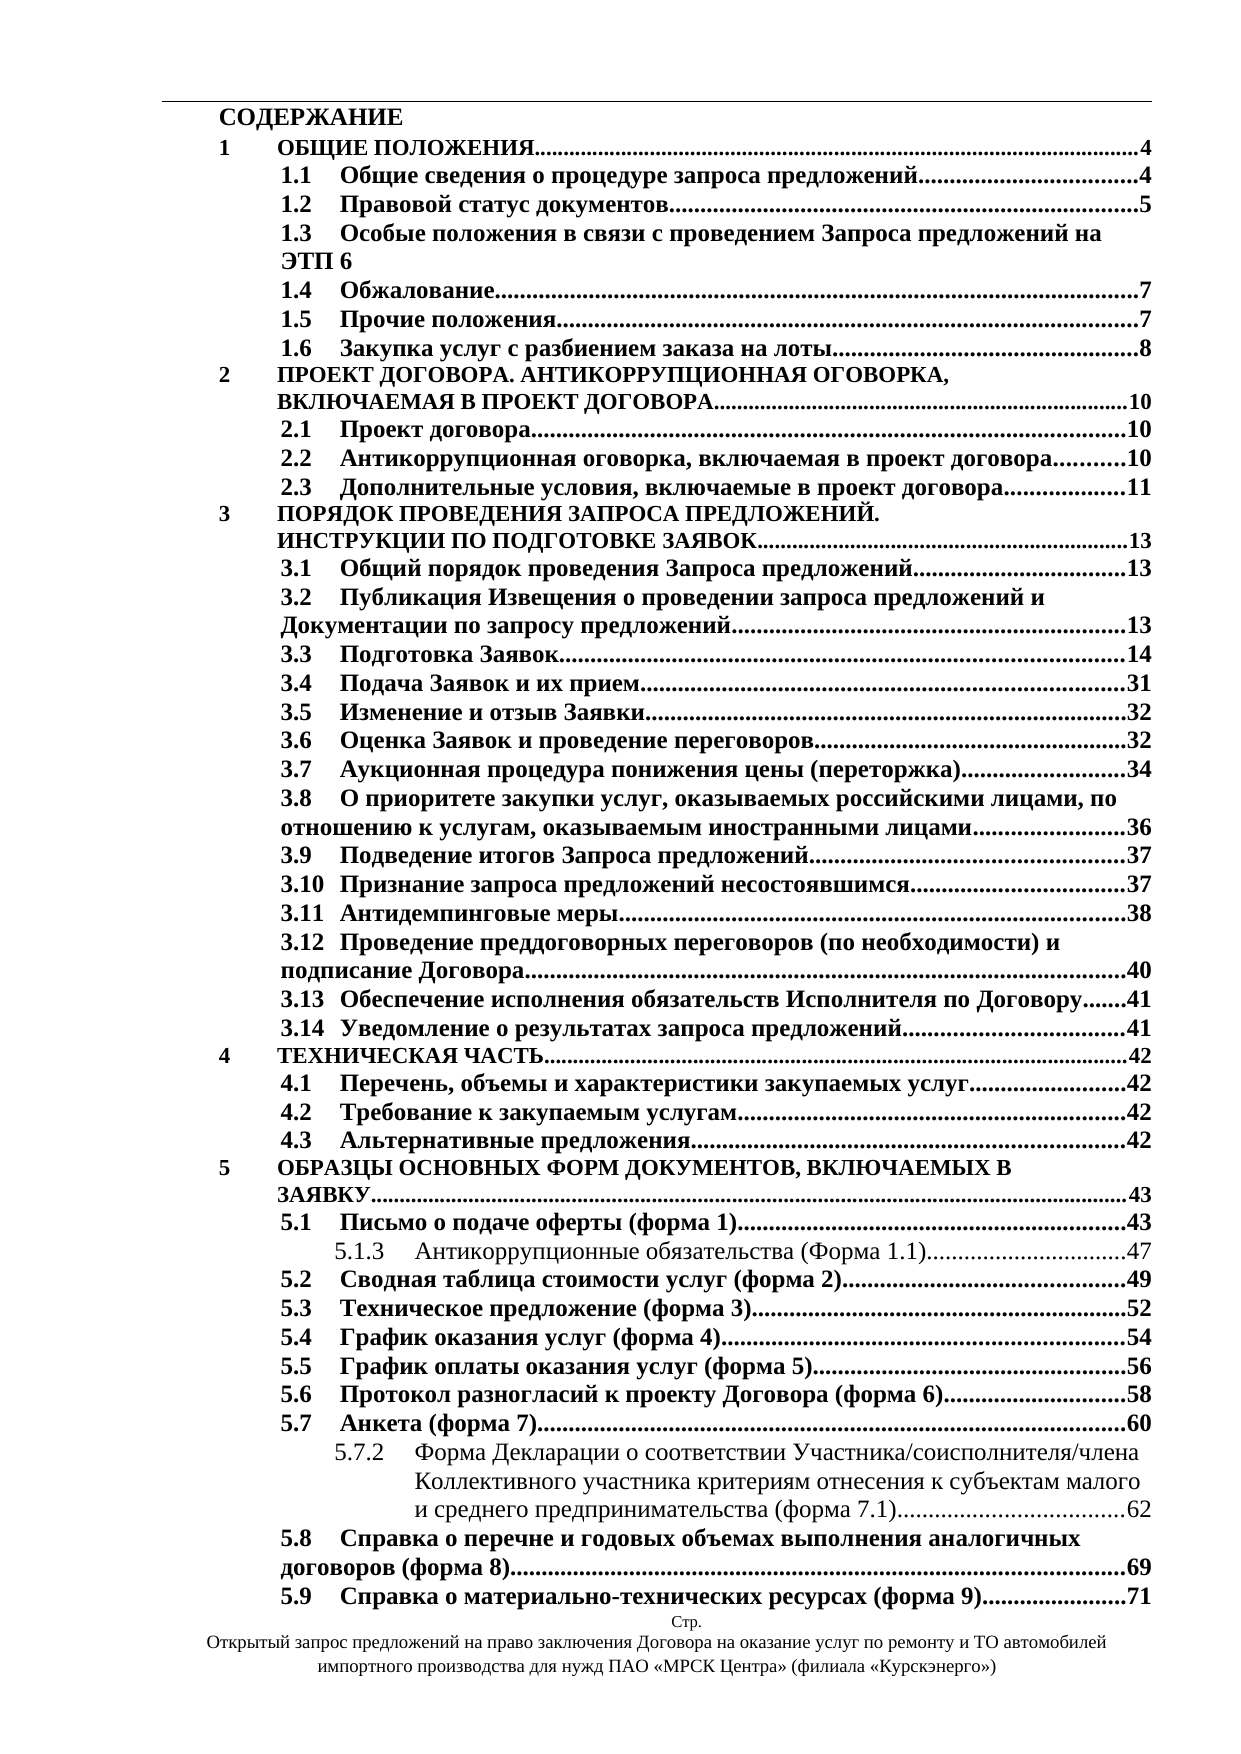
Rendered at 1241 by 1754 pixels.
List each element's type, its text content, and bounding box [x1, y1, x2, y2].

text СОДЕРЖАНИЕ [218, 102, 938, 131]
text 3.7 Аукционная процедура понижения цены (переторжка) 34 [280, 754, 1133, 783]
text 2.3 Дополнительные условия, включаемые в проект договора 11 [280, 472, 1133, 500]
text 1.6 Закупка услуг с разбиением заказа на лоты 8 [280, 333, 1133, 361]
text 2 Проект Договора. Антикоррупционная оговорка, включаемая в проект договора 10 [218, 361, 1033, 414]
text 3 Порядок проведения Запроса предложений. Инструкции по подготовке Заявок 13 [218, 500, 1033, 553]
text 5.7 Анкета (форма 7) 60 [280, 1408, 1133, 1437]
text 5 Образцы основных форм документов, включаемых в Заявку 43 [218, 1154, 1033, 1207]
text 2.1 Проект договора 10 [280, 414, 1133, 443]
text 4.2 Требование к закупаемым услугам 42 [280, 1097, 1133, 1126]
text 3.9 Подведение итогов Запроса предложений 37 [280, 841, 1133, 869]
text 5.8 Справка о перечне и годовых объемах выполнения аналогичных договоров (форма 8) 69 [280, 1523, 1133, 1581]
text 3.4 Подача Заявок и их прием 31 [280, 668, 1133, 697]
text 3.5 Изменение и отзыв Заявки 32 [280, 697, 1133, 726]
text 4 Техническая часть 42 [218, 1042, 1033, 1068]
text 5.5 График оплаты оказания услуг (форма 5) 56 [280, 1351, 1133, 1379]
text 3.12 Проведение преддоговорных переговоров (по необходимости) и подписание Договора 40 [280, 927, 1133, 984]
text 1 Общие положения 4 [218, 134, 1033, 160]
text 2.2 Антикоррупционная оговорка, включаемая в проект договора 10 [280, 443, 1133, 472]
text 5.2 Сводная таблица стоимости услуг (форма 2) 49 [280, 1264, 1133, 1293]
text 3.6 Оценка Заявок и проведение переговоров 32 [280, 726, 1133, 754]
text 4.3 Альтернативные предложения 42 [280, 1126, 1133, 1154]
text 3.10 Признание запроса предложений несостоявшимся 37 [280, 869, 1133, 898]
text 5.1 Письмо о подаче оферты (форма 1) 43 [280, 1207, 1133, 1236]
text 1.1 Общие сведения о процедуре запроса предложений 4 [280, 160, 1133, 189]
text 4.1 Перечень, объемы и характеристики закупаемых услуг 42 [280, 1068, 1133, 1097]
text 1.3 Особые положения в связи с проведением Запроса предложений на ЭТП 6 [280, 218, 1133, 275]
text 3.2 Публикация Извещения о проведении запроса предложений и Документации по запросу предложений 13 [280, 582, 1133, 639]
text 5.9 Справка о материально-технических ресурсах (форма 9) 71 [280, 1581, 1133, 1609]
text 3.13 Обеспечение исполнения обязательств Исполнителя по Договору 41 [280, 984, 1133, 1013]
text 5.6 Протокол разногласий к проекту Договора (форма 6) 58 [280, 1379, 1133, 1408]
text 3.1 Общий порядок проведения Запроса предложений 13 [280, 553, 1133, 582]
text 3.14 Уведомление о результатах запроса предложений 41 [280, 1013, 1133, 1042]
text 5.4 График оказания услуг (форма 4) 54 [280, 1322, 1133, 1351]
text 3.11 Антидемпинговые меры 38 [280, 898, 1133, 927]
text 5.1.3 Антикоррупционные обязательства (Форма 1.1). 47 [334, 1236, 1144, 1264]
text 3.8 О приоритете закупки услуг, оказываемых российскими лицами, по отношению к услугам, оказываемым иностранными лицами 36 [280, 783, 1133, 841]
text 5.3 Техническое предложение (форма 3) 52 [280, 1293, 1133, 1322]
text 1.4 Обжалование 7 [280, 275, 1133, 304]
text 3.3 Подготовка Заявок 14 [280, 639, 1133, 668]
text 1.5 Прочие положения 7 [280, 304, 1133, 333]
text 1.2 Правовой статус документов 5 [280, 189, 1133, 218]
text 5.7.2 Форма Декларации о соответствии Участника/соисполнителя/члена Коллективного участника критериям отнесения к субъектам малого и среднего предпринимательства (форма 7.1) 62 [334, 1437, 1144, 1523]
